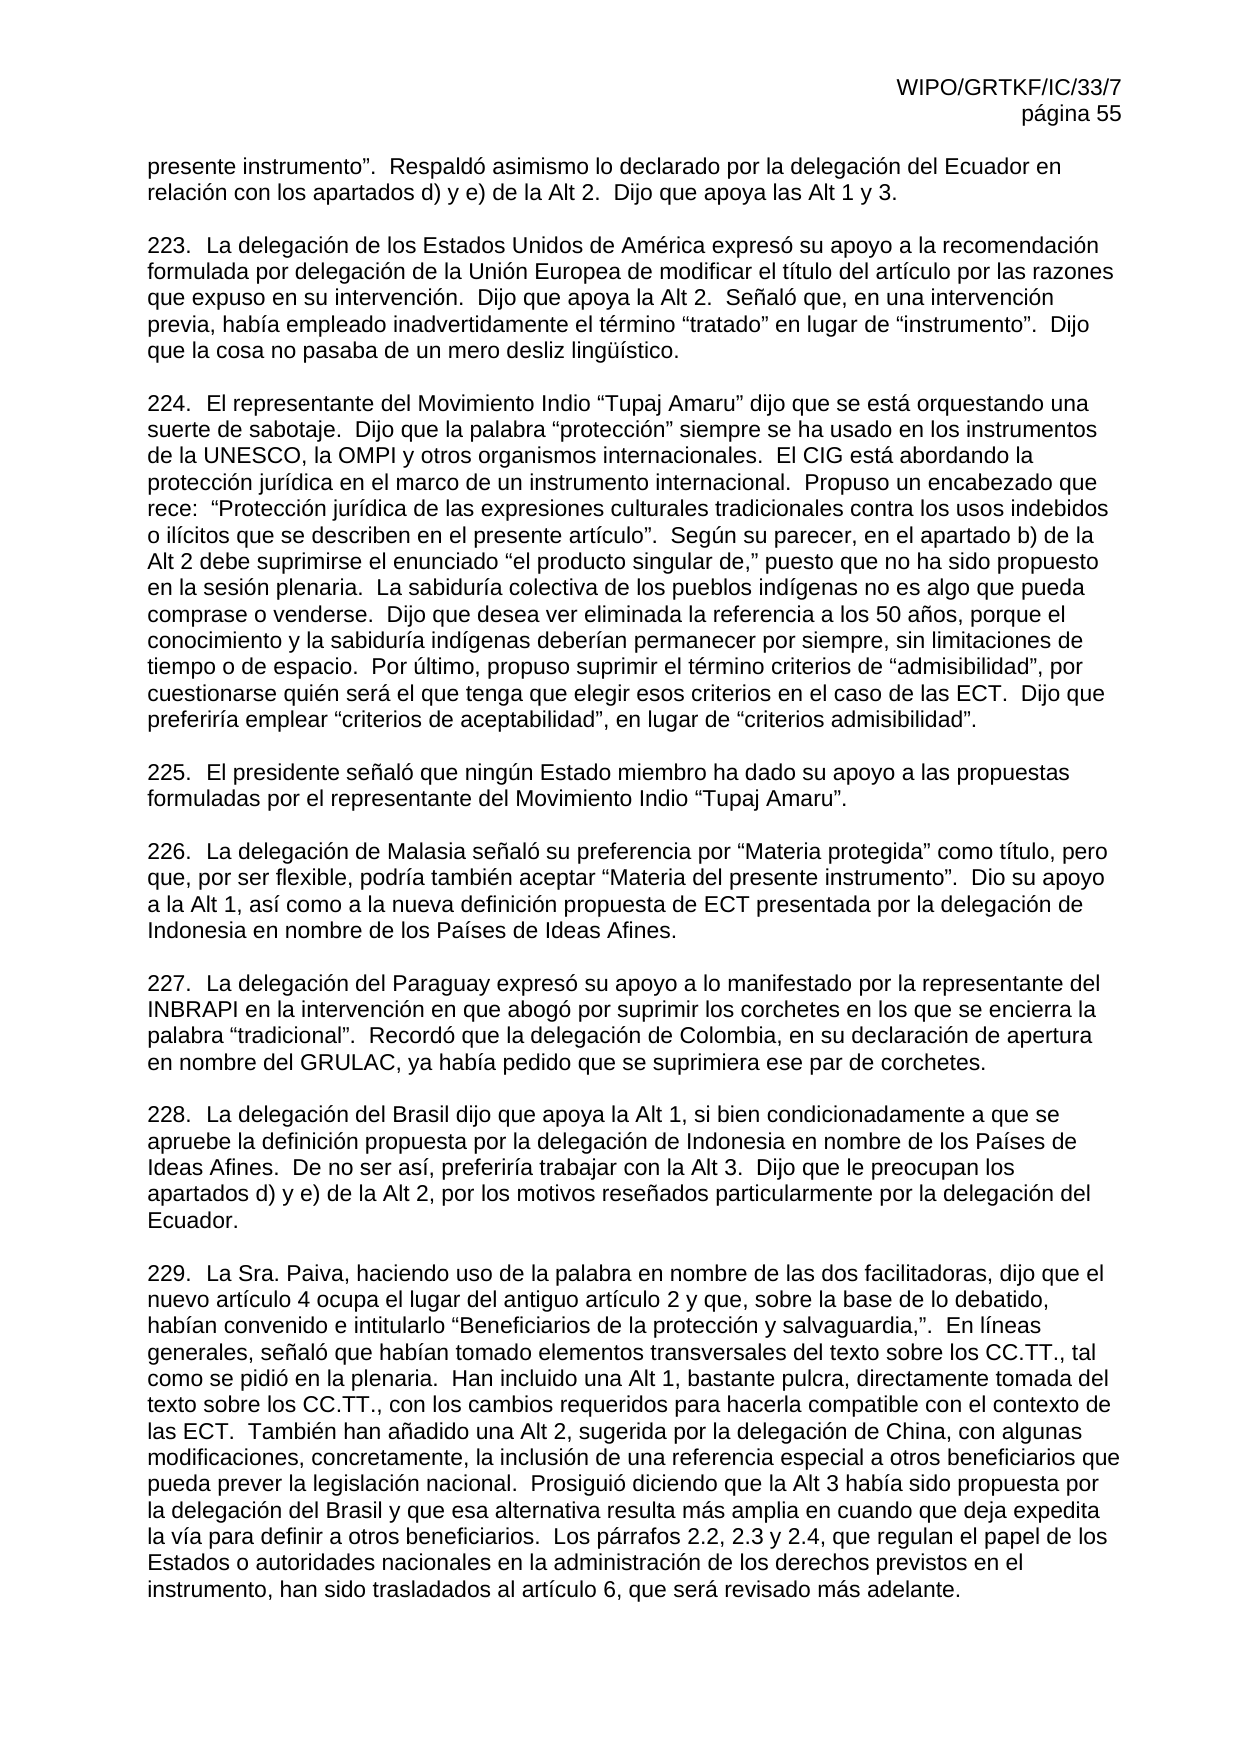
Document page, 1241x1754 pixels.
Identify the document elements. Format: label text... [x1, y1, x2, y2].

list La delegación de los Estados Unidos de América expresó su apoyo a la recomendación formulada por delegación de la Unión Europea de modificar el título del artículo por las razones que expuso en su intervención. Dijo que apoya la Alt 2. Señaló que, en una intervención previa, había empleado inadvertidamente el término “tratado” en lugar de “instrumento”. Dijo que la cosa no pasaba de un mero desliz lingüístico. [147, 232, 1122, 363]
list La Sra. Paiva, haciendo uso de la palabra en nombre de las dos facilitadoras, dijo que el nuevo artículo 4 ocupa el lugar del antiguo artículo 2 y que, sobre la base de lo debatido, habían convenido e intitularlo “Beneficiarios de la protección y salvaguardia,”. En líneas generales, señaló que habían tomado elementos transversales del texto sobre los CC.TT., tal como se pidió en la plenaria. Han incluido una Alt 1, bastante pulcra, directamente tomada del texto sobre los CC.TT., con los cambios requeridos para hacerla compatible con el contexto de las ECT. También han añadido una Alt 2, sugerida por la delegación de China, con algunas modificaciones, concretamente, la inclusión de una referencia especial a otros beneficiarios que pueda prever la legislación nacional. Prosiguió diciendo que la Alt 3 había sido propuesta por la delegación del Brasil y que esa alternativa resulta más amplia en cuando que deja expedita la vía para definir a otros beneficiarios. Los párrafos 2.2, 2.3 y 2.4, que regulan el papel de los Estados o autoridades nacionales en la administración de los derechos previstos en el instrumento, han sido trasladados al artículo 6, que será revisado más adelante. [147, 1259, 1122, 1602]
list El representante del Movimiento Indio “Tupaj Amaru” dijo que se está orquestando una suerte de sabotaje. Dijo que la palabra “protección” siempre se ha usado en los instrumentos de la UNESCO, la OMPI y otros organismos internacionales. El CIG está abordando la protección jurídica en el marco de un instrumento internacional. Propuso un encabezado que rece: “Protección jurídica de las expresiones culturales tradicionales contra los usos indebidos o ilícitos que se describen en el presente artículo”. Según su parecer, en el apartado b) de la Alt 2 debe suprimirse el enunciado “el producto singular de,” puesto que no ha sido propuesto en la sesión plenaria. La sabiduría colectiva de los pueblos indígenas no es algo que pueda comprase o venderse. Dijo que desea ver eliminada la referencia a los 50 años, porque el conocimiento y la sabiduría indígenas deberían permanecer por siempre, sin limitaciones de tiempo o de espacio. Por último, propuso suprimir el término criterios de “admisibilidad”, por cuestionarse quién será el que tenga que elegir esos criterios en el caso de las ECT. Dijo que preferiría emplear “criterios de aceptabilidad”, en lugar de “criterios admisibilidad”. [147, 390, 1122, 732]
list La delegación del Paraguay expresó su apoyo a lo manifestado por la representante del INBRAPI en la intervención en que abogó por suprimir los corchetes en los que se encierra la palabra “tradicional”. Recordó que la delegación de Colombia, en su declaración de apertura en nombre del GRULAC, ya había pedido que se suprimiera ese par de corchetes. [147, 969, 1122, 1075]
list La delegación del Brasil dijo que apoya la Alt 1, si bien condicionadamente a que se apruebe la definición propuesta por la delegación de Indonesia en nombre de los Países de Ideas Afines. De no ser así, preferiría trabajar con la Alt 3. Dijo que le preocupan los apartados d) y e) de la Alt 2, por los motivos reseñados particularmente por la delegación del Ecuador. [147, 1101, 1122, 1233]
list La delegación de Malasia señaló su preferencia por “Materia protegida” como título, pero que, por ser flexible, podría también aceptar “Materia del presente instrumento”. Dio su apoyo a la Alt 1, así como a la nueva definición propuesta de ECT presentada por la delegación de Indonesia en nombre de los Países de Ideas Afines. [147, 838, 1122, 943]
list El presidente señaló que ningún Estado miembro ha dado su apoyo a las propuestas formuladas por el representante del Movimiento Indio “Tupaj Amaru”. [147, 759, 1122, 811]
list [147, 153, 1122, 205]
